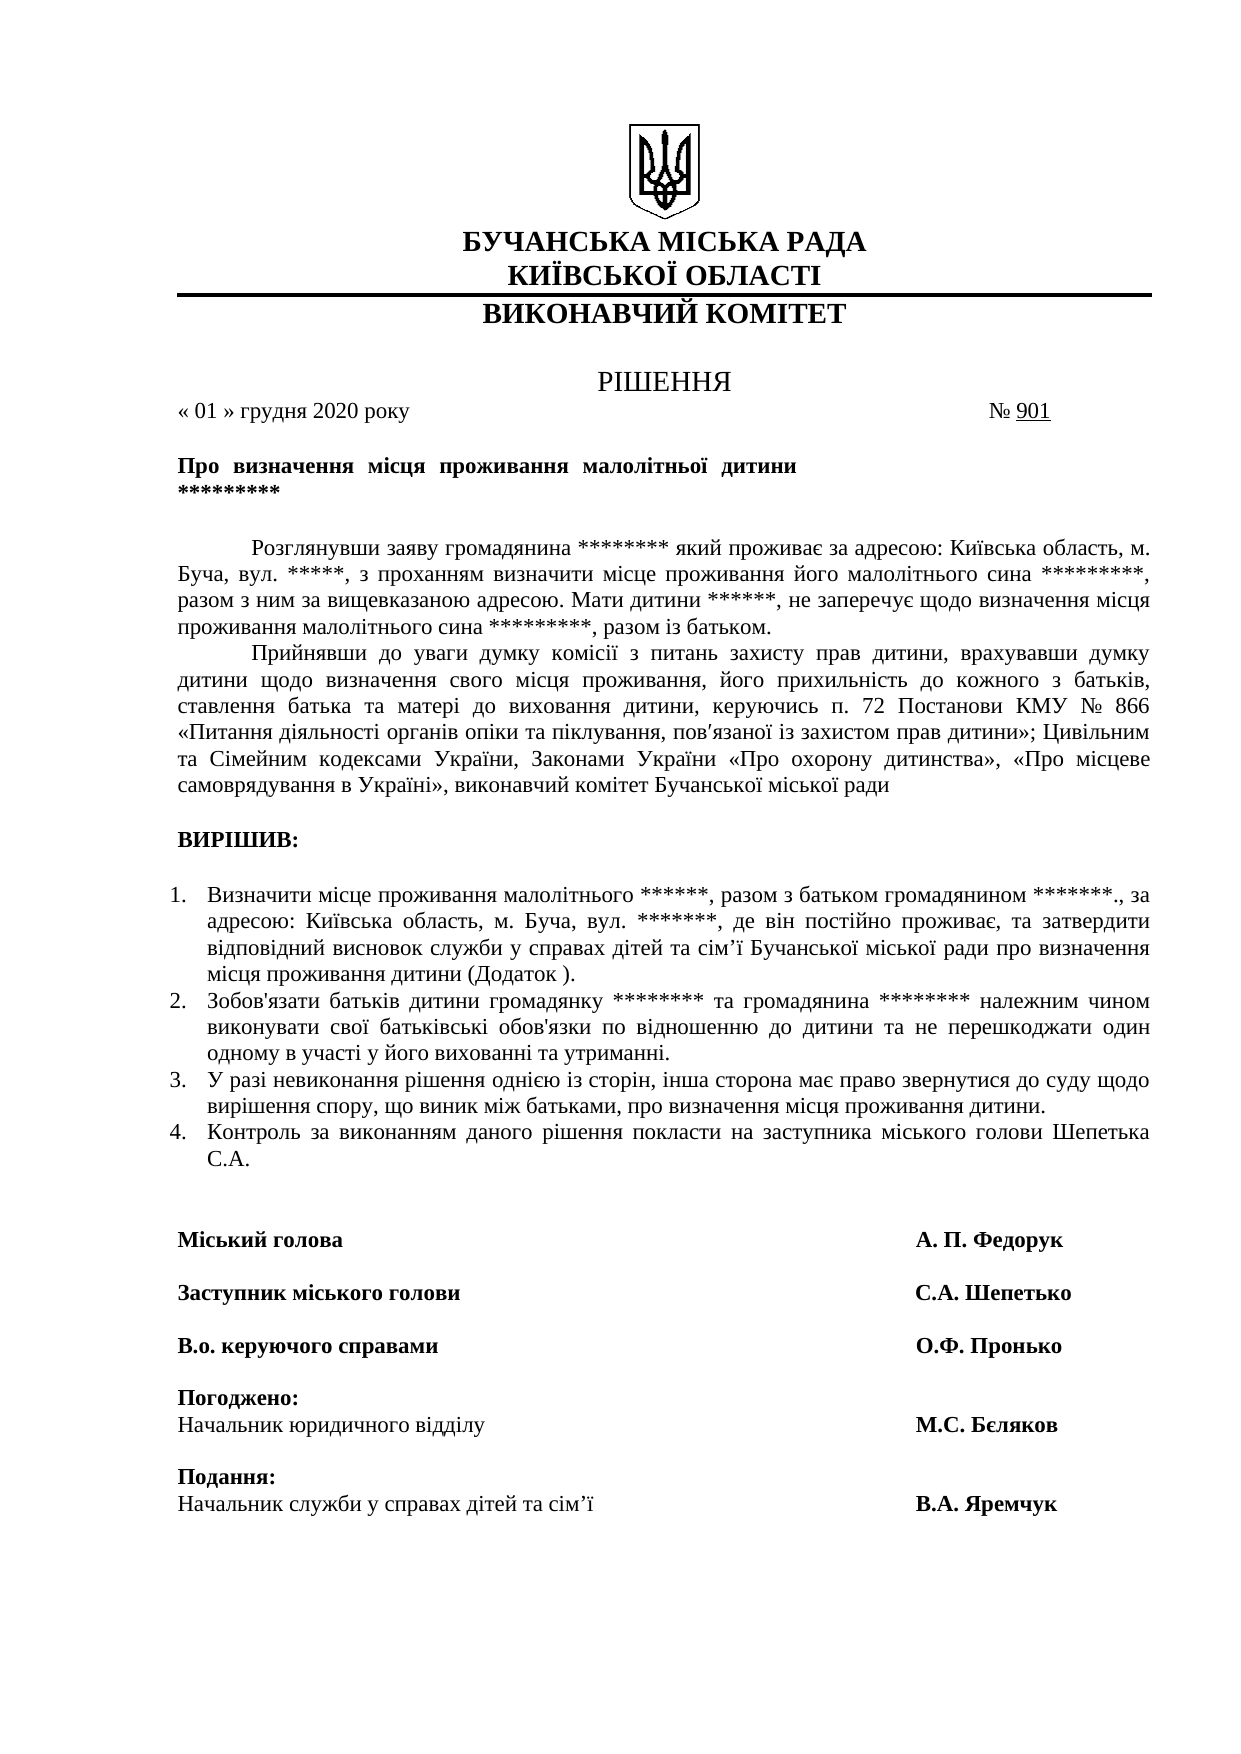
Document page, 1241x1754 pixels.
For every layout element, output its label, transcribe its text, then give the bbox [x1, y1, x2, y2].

text В.о. керуючого справами О.Ф. Пронько [177, 1332, 1152, 1358]
text Міський голова А. П. Федорук [177, 1226, 1152, 1253]
text Про визначення місця проживання малолітньої дитини ********* [177, 452, 797, 505]
text Подання: [177, 1463, 1152, 1490]
text КИЇВСЬКОЇ ОБЛАСТІ [177, 258, 1152, 293]
text Заступник міського голови С.А. Шепетько [177, 1279, 1152, 1305]
list Зобов'язати батьків дитини громадянку ******** та громадянина ******** належним чином виконувати свої батьківські обов'язки по відношенню до дитини та не перешкоджати один одному в участі у його вихованні та утриманні. [169, 987, 1152, 1066]
text Прийнявши до уваги думку комісії з питань захисту прав дитини, врахувавши думку дитини щодо визначення свого місця проживання, його прихильність до кожного з батьків, ставлення батька та матері до виховання дитини, керуючись п. 72 Постанови КМУ № 866 «Питання діяльності органів опіки та піклування, пов′язаної із захистом прав дитини»; Цивільним та Сімейним кодексами України, Законами України «Про охорону дитинства», «Про місцеве самоврядування в Україні», виконавчий комітет Бучанської міської ради [177, 639, 1152, 797]
text БУЧАНСЬКА МІСЬКА РАДА [177, 224, 1152, 258]
text ВИРІШИВ: [177, 826, 1152, 852]
list Контроль за виконанням даного рішення покласти на заступника міського голови Шепетька С.А. [169, 1118, 1152, 1171]
text Начальник служби у справах дітей та сім’ї В.А. Яремчук [177, 1490, 1152, 1516]
text « 01 » грудня 2020 року № 901 [177, 397, 1152, 424]
text РІШЕННЯ [177, 364, 1152, 397]
text Погоджено: [177, 1384, 1152, 1411]
text ВИКОНАВЧИЙ КОМІТЕТ [177, 297, 1152, 330]
list Визначити місце проживання малолітнього ******, разом з батьком громадянином *******., за адресою: Київська область, м. Буча, вул. *******, де він постійно проживає, та затвердити відповідний висновок служби у справах дітей та сім’ї Бучанської міської ради про визначення місця проживання дитини (Додаток ). [169, 881, 1152, 987]
list У разі невиконання рішення однією із сторін, інша сторона має право звернутися до суду щодо вирішення спору, що виник між батьками, про визначення місця проживання дитини. [169, 1066, 1152, 1118]
text Розглянувши заяву громадянина ******** який проживає за адресою: Київська область, м. Буча, вул. *****, з проханням визначити місце проживання його малолітнього сина *********, разом з ним за вищевказаною адресою. Мати дитини ******, не заперечує щодо визначення місця проживання малолітнього сина *********, разом із батьком. [177, 534, 1152, 639]
text Начальник юридичного відділу М.С. Бєляков [177, 1411, 1152, 1437]
